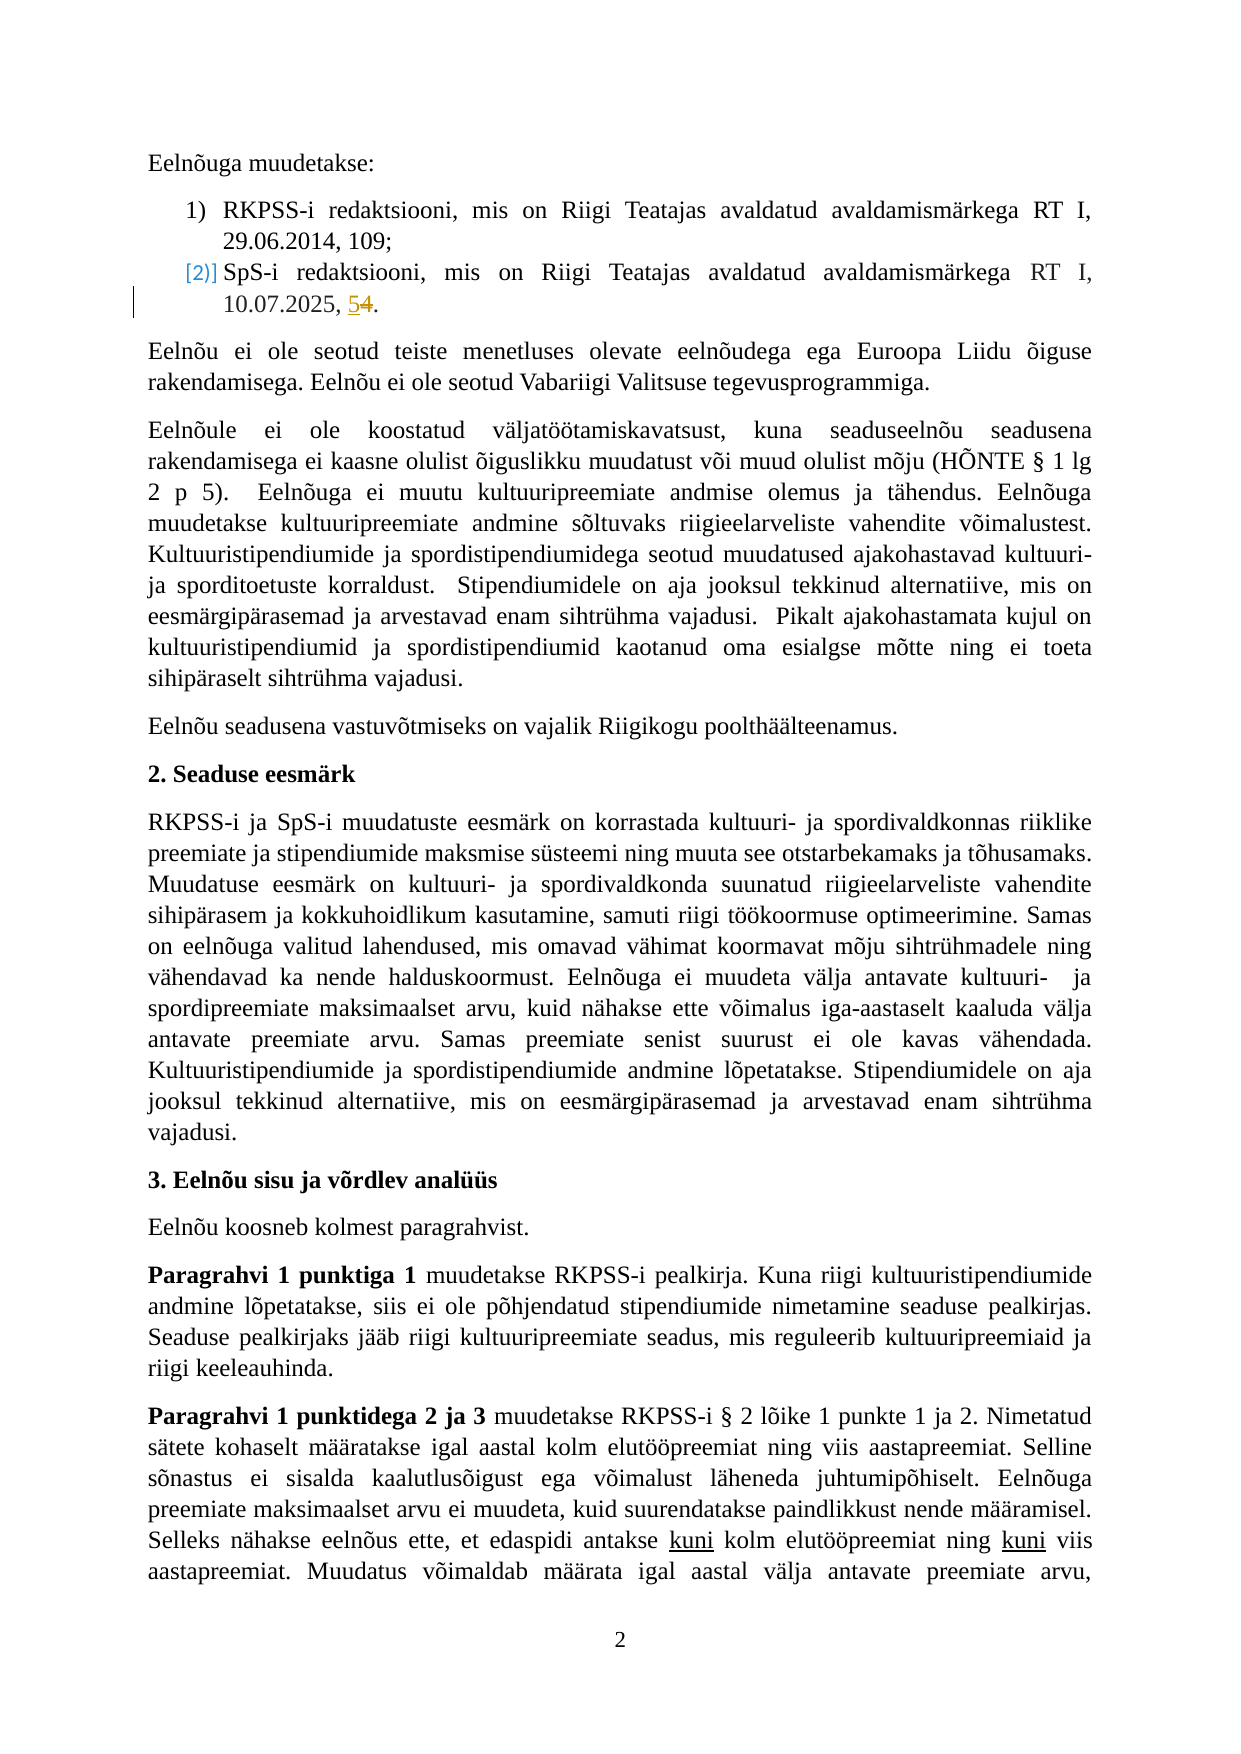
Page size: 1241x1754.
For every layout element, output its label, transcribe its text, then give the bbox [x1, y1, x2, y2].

list SpS-i redaktsiooni, mis on Riigi Teatajas avaldatud avaldamismärkega RT I, 10.07.2025, . [185, 257, 1093, 317]
text 2. Seaduse eesmärk [148, 759, 1093, 788]
text Eelnõu seadusena vastuvõtmiseks on vajalik Riigikogu poolthäälteenamus. [148, 711, 1093, 740]
text 3. Eelnõu sisu ja võrdlev analüüs [148, 1165, 1093, 1193]
list RKPSS-i redaktsiooni, mis on Riigi Teatajas avaldatud avaldamismärkega RT I, 29.06.2014, 109; [185, 195, 1093, 255]
text Paragrahvi 1 punktiga 1 muudetakse RKPSS-i pealkirja. Kuna riigi kultuuristipendiumide andmine lõpetatakse, siis ei ole põhjendatud stipendiumide nimetamine seaduse pealkirjas. Seaduse pealkirjaks jääb riigi kultuuripreemiate seadus, mis reguleerib kultuuripreemiaid ja riigi keeleauhinda. [148, 1260, 1093, 1382]
text Eelnõule ei ole koostatud väljatöötamiskavatsust, kuna seaduseelnõu seadusena rakendamisega ei kaasne olulist õiguslikku muudatust või muud olulist mõju (HÕNTE § 1 lg 2 p 5). Eelnõuga ei muutu kultuuripreemiate andmise olemus ja tähendus. Eelnõuga muudetakse kultuuripreemiate andmine sõltuvaks riigieelarveliste vahendite võimalustest. Kultuuristipendiumide ja spordistipendiumidega seotud muudatused ajakohastavad kultuuri- ja sporditoetuste korraldust. Stipendiumidele on aja jooksul tekkinud alternatiive, mis on eesmärgipärasemad ja arvestavad enam sihtrühma vajadusi. Pikalt ajakohastamata kujul on kultuuristipendiumid ja spordistipendiumid kaotanud oma esialgse mõtte ning ei toeta sihipäraselt sihtrühma vajadusi. [148, 415, 1093, 692]
text Eelnõuga muudetakse: [148, 148, 1093, 176]
text Eelnõu koosneb kolmest paragrahvist. [148, 1212, 1093, 1241]
text RKPSS-i ja SpS-i muudatuste eesmärk on korrastada kultuuri- ja spordivaldkonnas riiklike preemiate ja stipendiumide maksmise süsteemi ning muuta see otstarbekamaks ja tõhusamaks. Muudatuse eesmärk on kultuuri- ja spordivaldkonda suunatud riigieelarveliste vahendite sihipärasem ja kokkuhoidlikum kasutamine, samuti riigi töökoormuse optimeerimine. Samas on eelnõuga valitud lahendused, mis omavad vähimat koormavat mõju sihtrühmadele ning vähendavad ka nende halduskoormust. Eelnõuga ei muudeta välja antavate kultuuri- ja spordipreemiate maksimaalset arvu, kuid nähakse ette võimalus iga-aastaselt kaaluda välja antavate preemiate arvu. Samas preemiate senist suurust ei ole kavas vähendada. Kultuuristipendiumide ja spordistipendiumide andmine lõpetatakse. Stipendiumidele on aja jooksul tekkinud alternatiive, mis on eesmärgipärasemad ja arvestavad enam sihtrühma vajadusi. [148, 807, 1093, 1146]
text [148, 1401, 1093, 1585]
text Eelnõu ei ole seotud teiste menetluses olevate eelnõudega ega Euroopa Liidu õiguse rakendamisega. Eelnõu ei ole seotud Vabariigi Valitsuse tegevusprogrammiga. [148, 336, 1093, 396]
